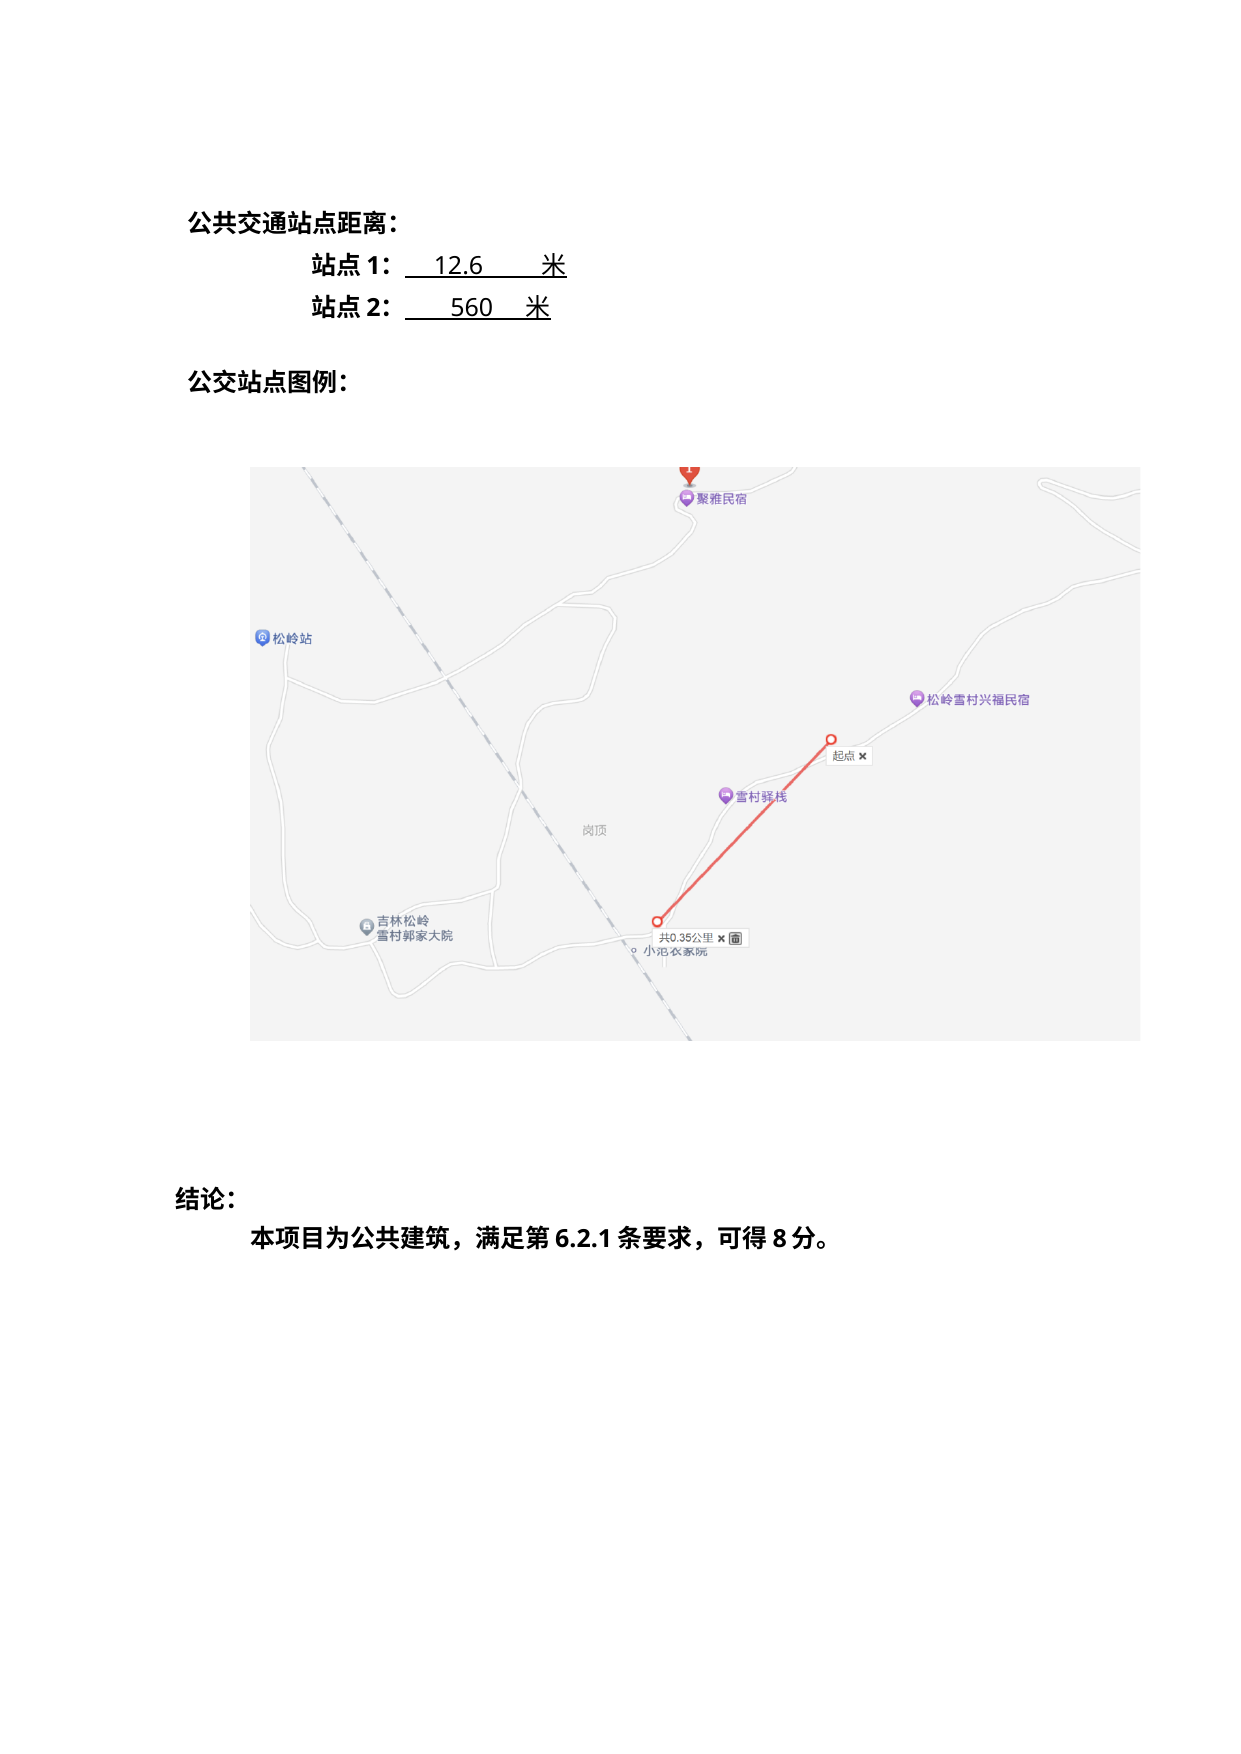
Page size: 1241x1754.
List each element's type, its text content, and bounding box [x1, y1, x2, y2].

subtitle 公交站点图例： [187, 363, 1065, 399]
subtitle 结论： [175, 1179, 1065, 1216]
text 公共交通站点距离： [187, 204, 1031, 240]
text 站点2： 560 米 [187, 287, 1031, 323]
subtitle 本项目为公共建筑，满足第6.2.1条要求，可得8分。 [210, 1218, 1065, 1255]
text 站点1： 12.6 米 [187, 245, 1031, 282]
picture [250, 467, 1141, 1041]
